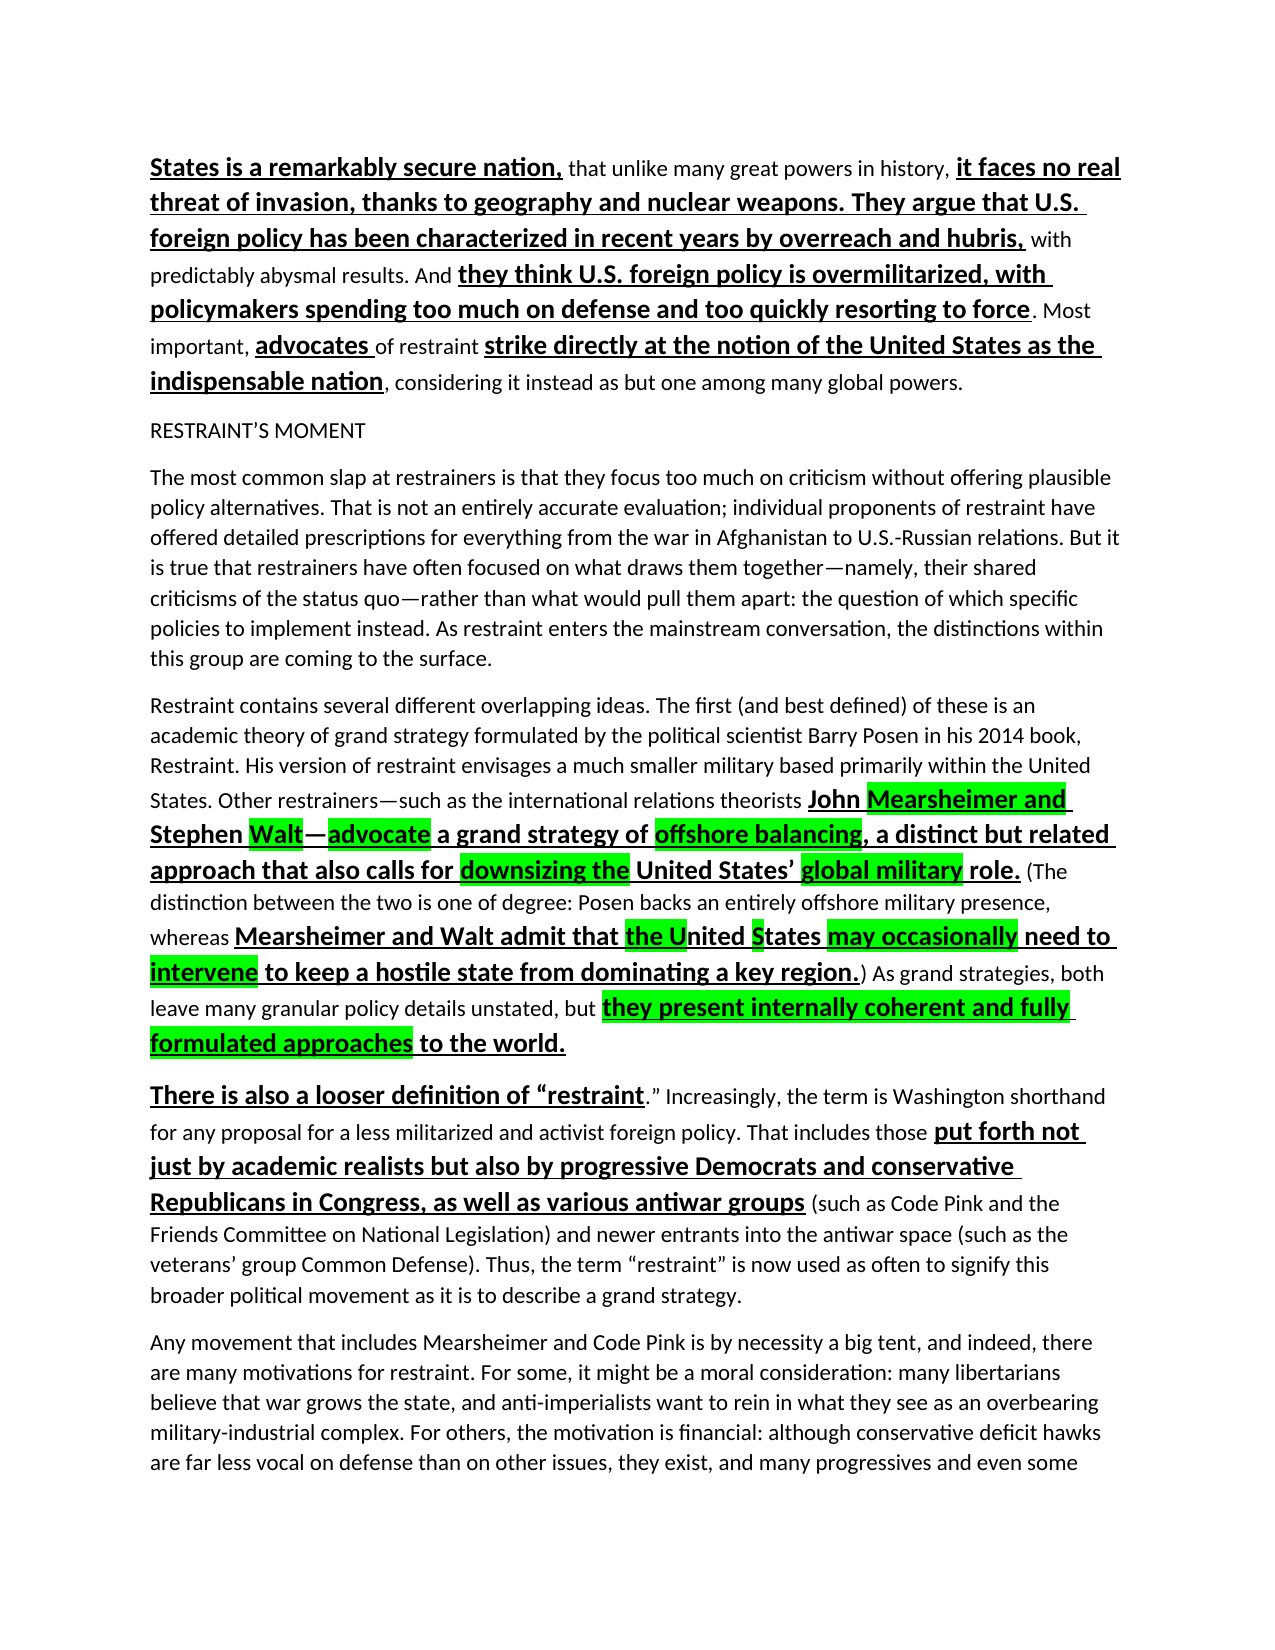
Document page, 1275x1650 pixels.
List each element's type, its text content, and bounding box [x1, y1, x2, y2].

text RESTRAINT’S MOMENT [150, 416, 1125, 444]
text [150, 150, 1125, 397]
text There is also a looser definition of “restraint.” Increasingly, the term is Washington shorthand for any proposal for a less militarized and activist foreign policy. That includes those put forth not just by academic realists but also by progressive Democrats and conservative Republicans in Congress, as well as various antiwar groups (such as Code Pink and the Friends Committee on National Legislation) and newer entrants into the antiwar space (such as the veterans’ group Common Defense). Thus, the term “restraint” is now used as often to signify this broader political movement as it is to describe a grand strategy. [150, 1078, 1125, 1309]
text The most common slap at restrainers is that they focus too much on criticism without offering plausible policy alternatives. That is not an entirely accurate evaluation; individual proponents of restraint have offered detailed prescriptions for everything from the war in Afghanistan to U.S.-Russian relations. But it is true that restrainers have often focused on what draws them together—namely, their shared criticisms of the status quo—rather than what would pull them apart: the question of which specific policies to implement instead. As restraint enters the mainstream conversation, the distinctions within this group are coming to the surface. [150, 463, 1125, 672]
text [150, 1328, 1125, 1477]
text Restraint contains several different overlapping ideas. The first (and best defined) of these is an academic theory of grand strategy formulated by the political scientist Barry Posen in his 2014 book, Restraint. His version of restraint envisages a much smaller military based primarily within the United States. Other restrainers—such as the international relations theorists John Mearsheimer and Stephen Walt—advocate a grand strategy of offshore balancing, a distinct but related approach that also calls for downsizing the United States’ global military role. (The distinction between the two is one of degree: Posen backs an entirely offshore military presence, whereas Mearsheimer and Walt admit that the United States may occasionally need to intervene to keep a hostile state from dominating a key region.) As grand strategies, both leave many granular policy details unstated, but they present internally coherent and fully formulated approaches to the world. [150, 691, 1125, 1059]
